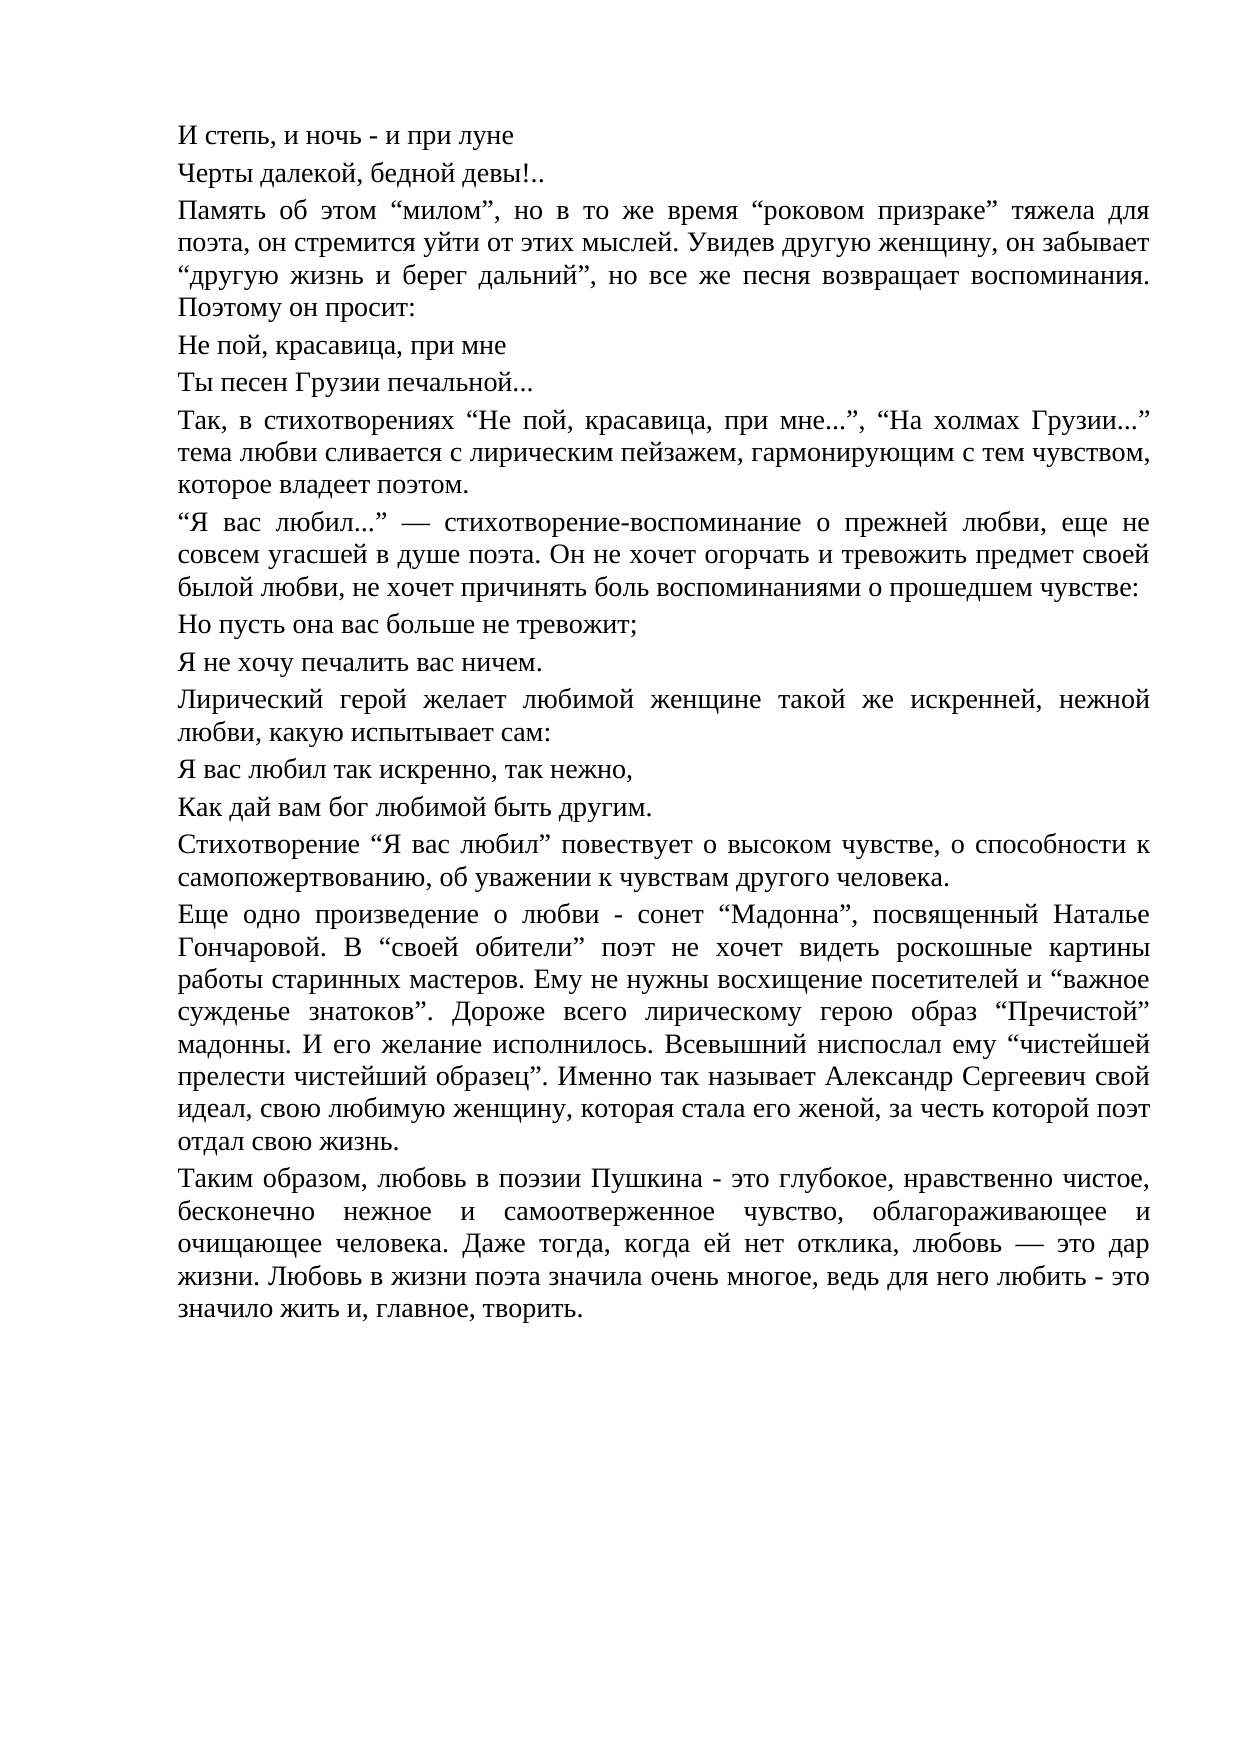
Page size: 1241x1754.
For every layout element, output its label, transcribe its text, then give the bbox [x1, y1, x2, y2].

text Черты далекой, бедной девы!.. [177, 156, 1152, 188]
text Стихотворение “Я вас любил” повествует о высоком чувстве, о способности к самопожертвованию, об уважении к чувствам другого человека. [177, 827, 1152, 892]
text Не пой, красавица, при мне [177, 328, 1152, 360]
text И степь, и ночь - и при луне [177, 118, 1152, 151]
text Еще одно произведение о любви - сонет “Мадонна”, посвященный Наталье Гончаровой. В “своей обители” поэт не хочет видеть роскошные картины работы старинных мастеров. Ему не нужны восхищение посетителей и “важное сужденье знатоков”. Дороже всего лирическому герою образ “Пречистой” мадонны. И его желание исполнилось. Всевышний ниспослал ему “чистейшей прелести чистейший образец”. Именно так называет Александр Сергеевич свой идеал, свою любимую женщину, которая стала его женой, за честь которой поэт отдал свою жизнь. [177, 897, 1152, 1156]
text Я не хочу печалить вас ничем. [177, 645, 1152, 677]
text Лирический герой желает любимой женщине такой же искренней, нежной любви, какую испытывает сам: [177, 682, 1152, 747]
text Ты песен Грузии печальной... [177, 365, 1152, 398]
text Память об этом “милом”, но в то же время “роковом призраке” тяжела для поэта, он стремится уйти от этих мыслей. Увидев другую женщину, он забывает “другую жизнь и берег дальний”, но все же песня возвращает воспоминания. Поэтому он просит: [177, 193, 1152, 323]
text Как дай вам бог любимой быть другим. [177, 790, 1152, 822]
text Я вас любил так искренно, так нежно, [177, 752, 1152, 785]
text Таким образом, любовь в поэзии Пушкина - это глубокое, нравственно чистое, бесконечно нежное и самоотверженное чувство, облагораживающее и очищающее человека. Даже тогда, когда ей нет отклика, любовь — это дар жизни. Любовь в жизни поэта значила очень многое, ведь для него любить - это значило жить и, главное, творить. [177, 1161, 1152, 1323]
text Но пусть она вас больше не тревожит; [177, 607, 1152, 640]
text “Я вас любил...” — стихотворение-воспоминание о прежней любви, еще не совсем угасшей в душе поэта. Он не хочет огорчать и тревожить предмет своей былой любви, не хочет причинять боль воспоминаниями о прошедшем чувстве: [177, 505, 1152, 602]
text Так, в стихотворениях “Не пой, красавица, при мне...”, “На холмах Грузии...” тема любви сливается с лирическим пейзажем, гармонирующим с тем чувством, которое владеет поэтом. [177, 403, 1152, 500]
